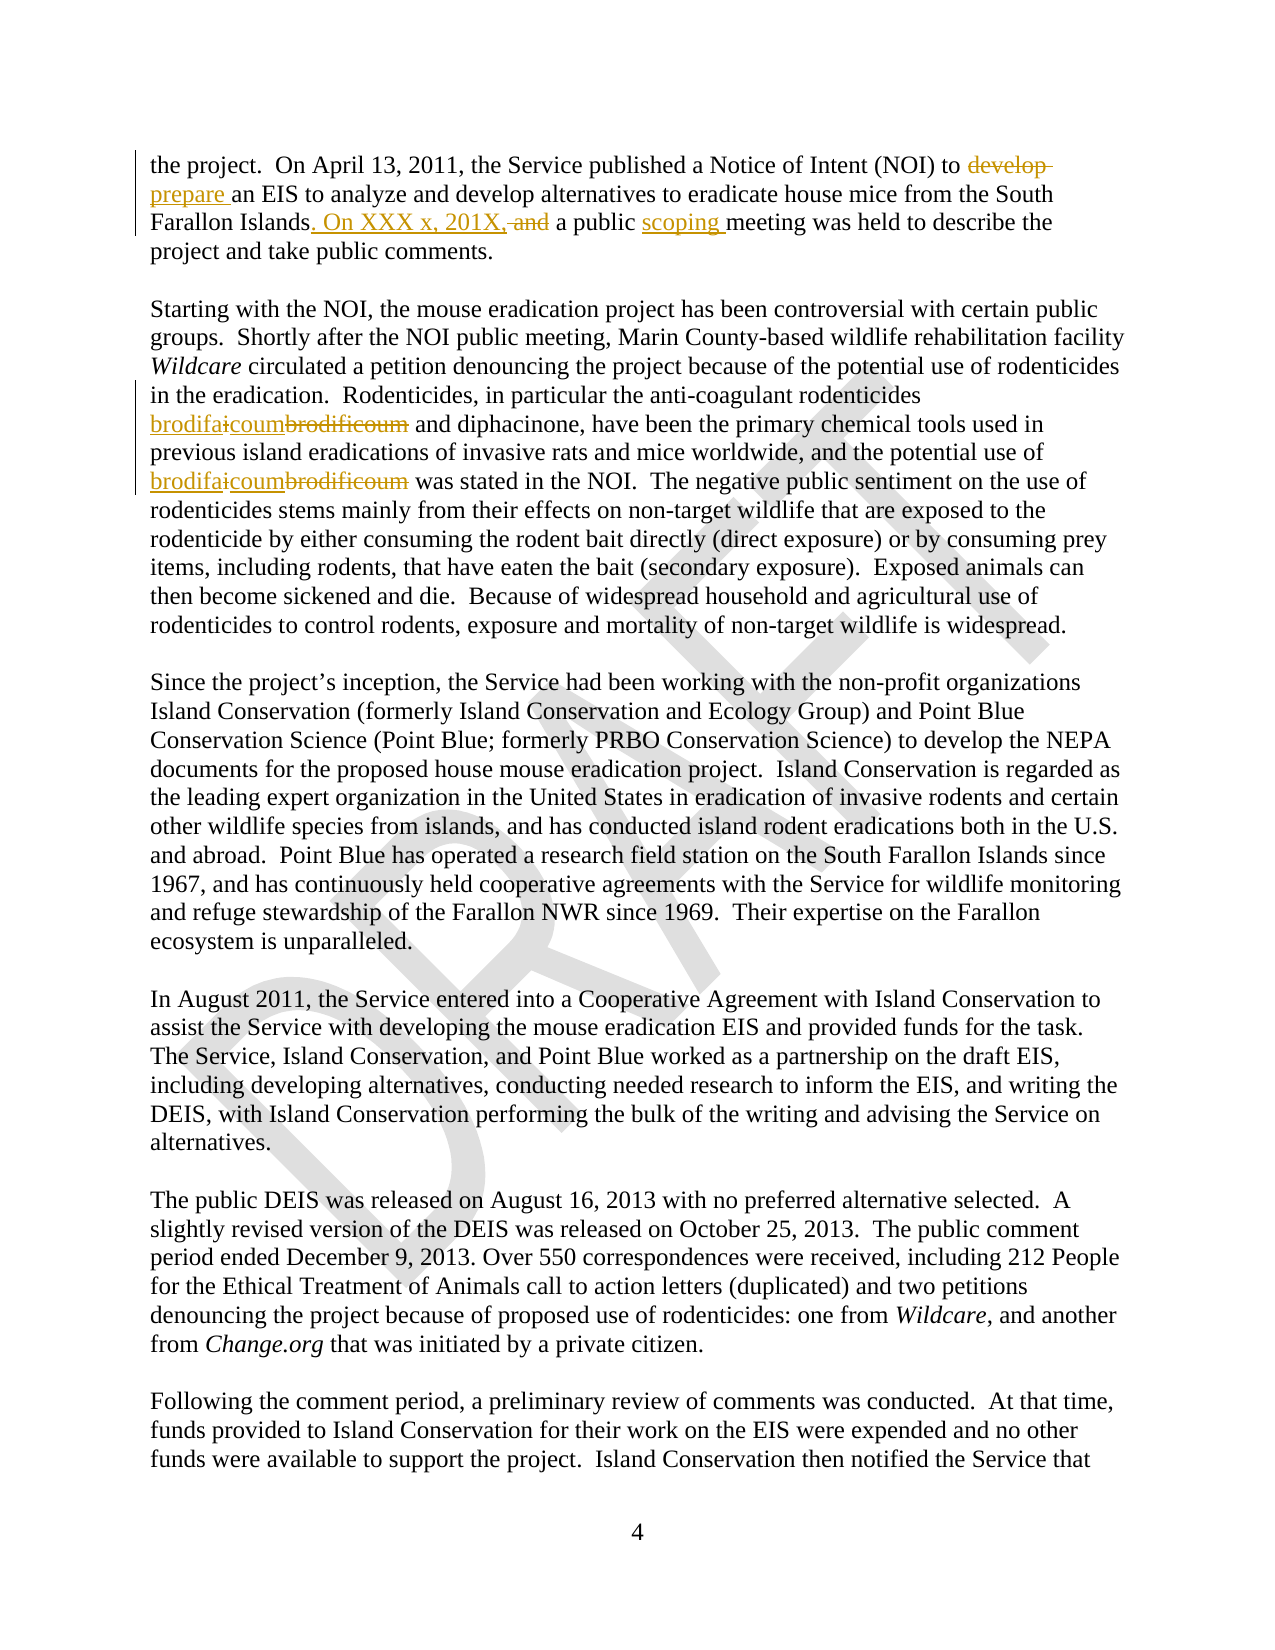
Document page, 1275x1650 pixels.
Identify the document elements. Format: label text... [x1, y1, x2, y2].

text The public DEIS was released on August 16, 2013 with no preferred alternative selected. A slightly revised version of the DEIS was released on October 25, 2013. The public comment period ended December 9, 2013. Over 550 correspondences were received, including 212 People for the Ethical Treatment of Animals call to action letters (duplicated) and two petitions denouncing the project because of proposed use of rodenticides: one from Wildcare, and another from Change.org that was initiated by a private citizen. [150, 1185, 1125, 1357]
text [150, 1386, 1125, 1472]
text In August 2011, the Service entered into a Cooperative Agreement with Island Conservation to assist the Service with developing the mouse eradication EIS and provided funds for the task. The Service, Island Conservation, and Point Blue worked as a partnership on the draft EIS, including developing alternatives, conducting needed research to inform the EIS, and writing the DEIS, with Island Conservation performing the bulk of the writing and advising the Service on alternatives. [150, 984, 1125, 1156]
text Starting with the NOI, the mouse eradication project has been controversial with certain public groups. Shortly after the NOI public meeting, Marin County-based wildlife rehabilitation facility Wildcare circulated a petition denouncing the project because of the potential use of rodenticides in the eradication. Rodenticides, in particular the anti-coagulant rodenticides and diphacinone, have been the primary chemical tools used in previous island eradications of invasive rats and mice worldwide, and the potential use of was stated in the NOI. The negative public sentiment on the use of rodenticides stems mainly from their effects on non-target wildlife that are exposed to the rodenticide by either consuming the rodent bait directly (direct exposure) or by consuming prey items, including rodents, that have eaten the bait (secondary exposure). Exposed animals can then become sickened and die. Because of widespread household and agricultural use of rodenticides to control rodents, exposure and mortality of non-target wildlife is widespread. [150, 294, 1125, 639]
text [150, 150, 1125, 265]
text Since the project’s inception, the Service had been working with the non-profit organizations Island Conservation (formerly Island Conservation and Ecology Group) and Point Blue Conservation Science (Point Blue; formerly PRBO Conservation Science) to develop the NEPA documents for the proposed house mouse eradication project. Island Conservation is regarded as the leading expert organization in the United States in eradication of invasive rodents and certain other wildlife species from islands, and has conducted island rodent eradications both in the U.S. and abroad. Point Blue has operated a research field station on the South Farallon Islands since 1967, and has continuously held cooperative agreements with the Service for wildlife monitoring and refuge stewardship of the Farallon NWR since 1969. Their expertise on the Farallon ecosystem is unparalleled. [150, 667, 1125, 955]
